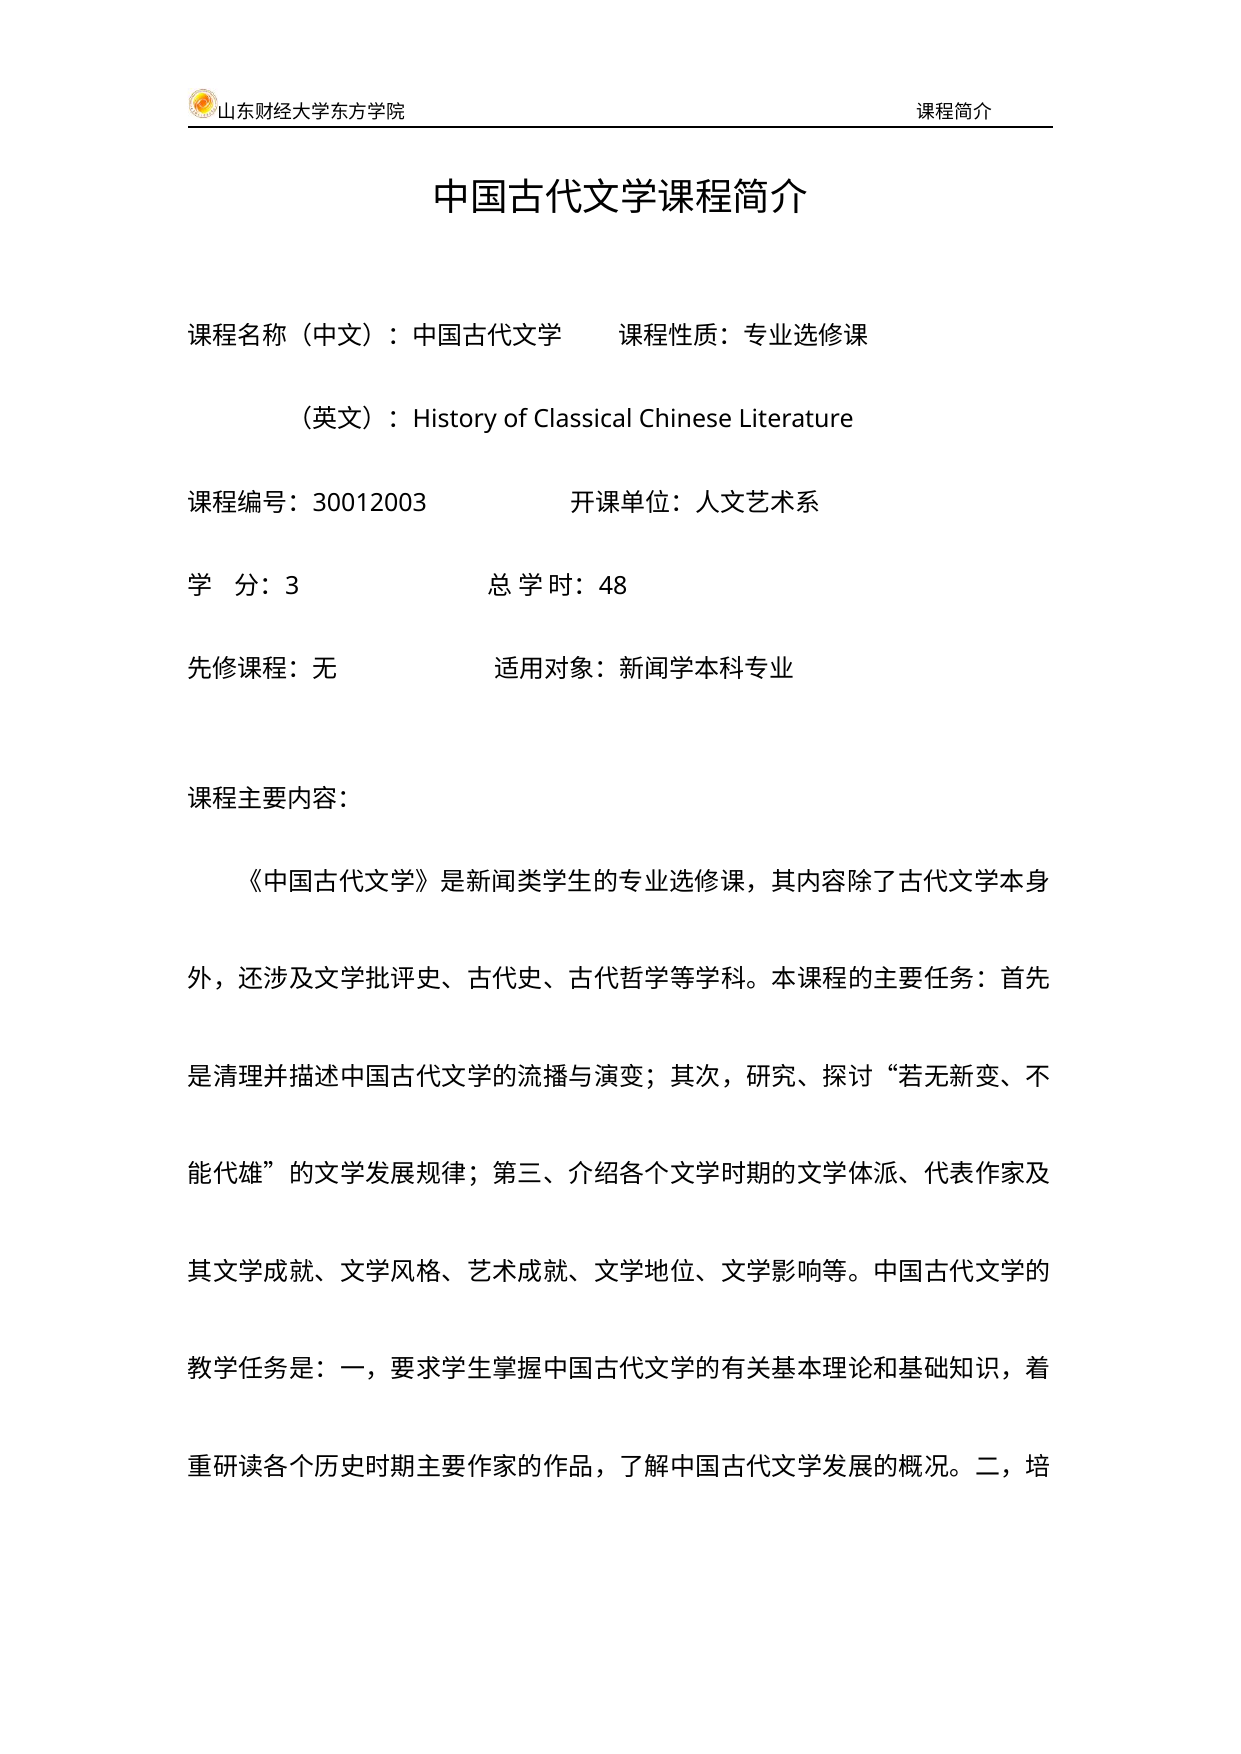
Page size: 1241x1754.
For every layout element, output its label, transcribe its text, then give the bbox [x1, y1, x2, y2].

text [187, 847, 1053, 1497]
text 课程名称（中文）：中国古代文学 课程性质：专业选修课 [187, 301, 1053, 366]
text 课程编号：30012003 开课单位：人文艺术系 [187, 468, 1053, 533]
text 课程主要内容： [187, 764, 1053, 829]
text （英文）：History of Classical Chinese Literature [187, 384, 1053, 449]
text 先修课程：无 适用对象：新闻学本科专业 [187, 634, 1053, 699]
text 学 分：3 总 学 时：48 [187, 551, 1053, 616]
text 中国古代文学课程简介 [187, 162, 1053, 227]
picture [187, 88, 218, 119]
